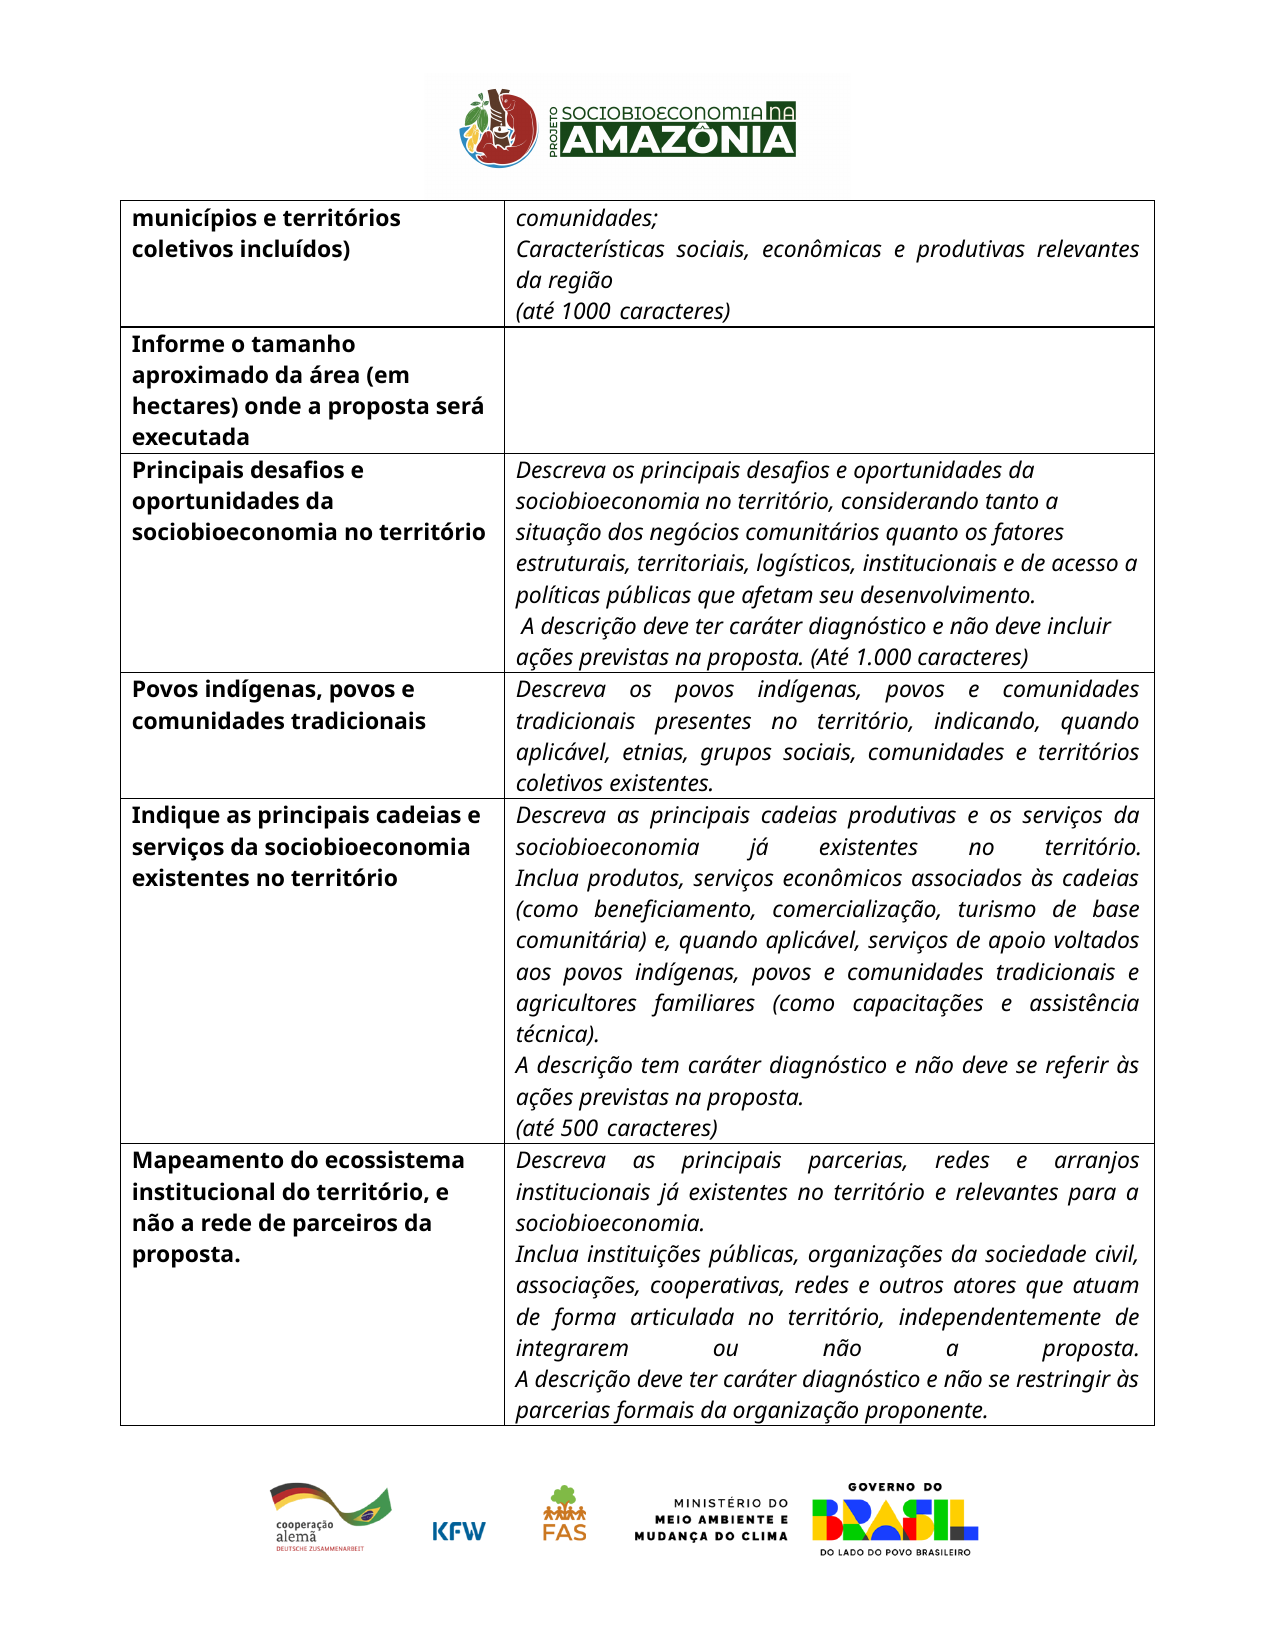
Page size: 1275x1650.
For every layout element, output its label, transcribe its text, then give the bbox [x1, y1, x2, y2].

table_cell Descreva os principais desafios e oportunidades da sociobioeconomia no território, considerando tanto a situação dos negócios comunitários quanto os fatores estruturais, territoriais, logísticos, institucionais e de acesso a políticas públicas que afetam seu desenvolvimento. A descrição deve ter caráter diagnóstico e não deve incluir ações previstas na proposta. (Até 1.000 caracteres) [505, 454, 1154, 672]
picture [150, 1446, 1125, 1577]
picture [424, 73, 851, 200]
table_cell Povos indígenas, povos e comunidades tradicionais [121, 673, 504, 798]
table_cell Mapeamento do ecossistema institucional do território, e não a rede de parceiros da proposta. [121, 1144, 504, 1425]
table_cell Indique as principais cadeias e serviços da sociobioeconomia existentes no território [121, 799, 504, 1143]
table_cell [505, 328, 1154, 452]
table_cell Descreva as principais cadeias produtivas e os serviços da sociobioeconomia já existentes no território. Inclua produtos, serviços econômicos associados às cadeias (como beneficiamento, comercialização, turismo de base comunitária) e, quando aplicável, serviços de apoio voltados aos povos indígenas, povos e comunidades tradicionais e agricultores familiares (como capacitações e assistência técnica). A descrição tem caráter diagnóstico e não deve se referir às ações previstas na proposta. (até 500 caracteres) [505, 799, 1154, 1143]
table_cell Descreva os povos indígenas, povos e comunidades tradicionais presentes no território, indicando, quando aplicável, etnias, grupos sociais, comunidades e territórios coletivos existentes. [505, 673, 1154, 798]
table_cell Principais desafios e oportunidades da sociobioeconomia no território [121, 454, 504, 672]
table_cell Abrangência da proposta (detalhando as microrregiões, municípios e territórios coletivos incluídos) [121, 201, 504, 326]
table_cell Informe o tamanho aproximado da área (em hectares) onde a proposta será executada [121, 328, 504, 452]
